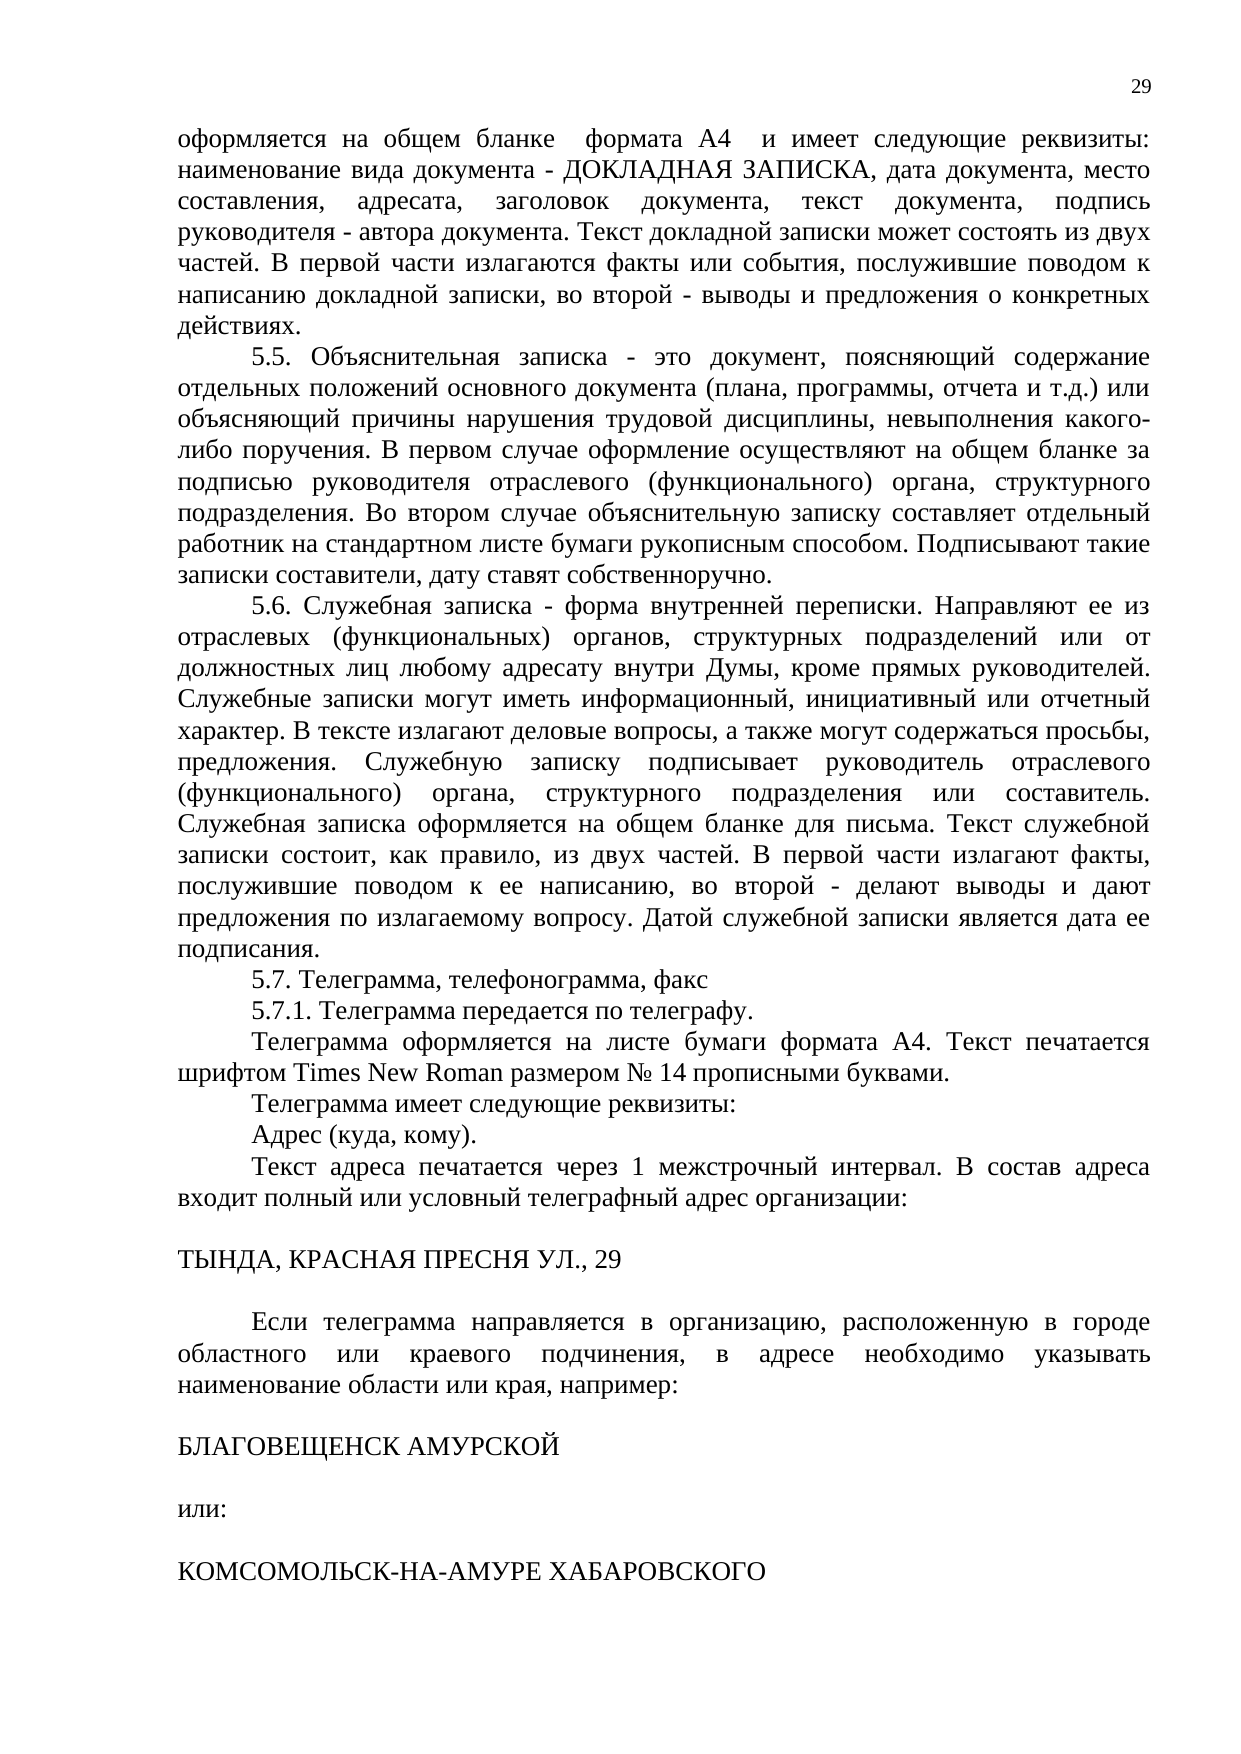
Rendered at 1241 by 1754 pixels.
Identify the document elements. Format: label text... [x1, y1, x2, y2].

text Телеграмма имеет следующие реквизиты: [177, 1087, 1152, 1119]
text Текст адреса печатается через 1 межстрочный интервал. В состав адреса входит полный или условный телеграфный адрес организации: [177, 1150, 1152, 1212]
text БЛАГОВЕЩЕНСК АМУРСКОЙ [177, 1430, 1152, 1461]
text КОМСОМОЛЬСК-НА-АМУРЕ ХАБАРОВСКОГО [177, 1555, 1152, 1586]
text Телеграмма оформляется на листе бумаги формата А4. Текст печатается шрифтом Times New Roman размером № 14 прописными буквами. [177, 1025, 1152, 1087]
text или: [177, 1492, 1152, 1523]
text 5.7.1. Телеграмма передается по телеграфу. [177, 994, 1152, 1025]
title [177, 122, 1152, 340]
text Если телеграмма направляется в организацию, расположенную в городе областного или краевого подчинения, в адресе необходимо указывать наименование области или края, например: [177, 1306, 1152, 1399]
text Адрес (куда, кому). [177, 1119, 1152, 1150]
text ТЫНДА, КРАСНАЯ ПРЕСНЯ УЛ., 29 [177, 1243, 1152, 1274]
title 5.7. Телеграмма, телефонограмма, факс [177, 963, 1152, 994]
title 5.6. Служебная записка - форма внутренней переписки. Направляют ее из отраслевых (функциональных) органов, структурных подразделений или от должностных лиц любому адресату внутри Думы, кроме прямых руководителей. Служебные записки могут иметь информационный, инициативный или отчетный характер. В тексте излагают деловые вопросы, а также могут содержаться просьбы, предложения. Служебную записку подписывает руководитель отраслевого (функционального) органа, структурного подразделения или составитель. Служебная записка оформляется на общем бланке для письма. Текст служебной записки состоит, как правило, из двух частей. В первой части излагают факты, послужившие поводом к ее написанию, во второй - делают выводы и дают предложения по излагаемому вопросу. Датой служебной записки является дата ее подписания. [177, 589, 1152, 963]
title 5.5. Объяснительная записка - это документ, поясняющий содержание отдельных положений основного документа (плана, программы, отчета и т.д.) или объясняющий причины нарушения трудовой дисциплины, невыполнения какого-либо поручения. В первом случае оформление осуществляют на общем бланке за подписью руководителя отраслевого (функционального) органа, структурного подразделения. Во втором случае объяснительную записку составляет отдельный работник на стандартном листе бумаги рукописным способом. Подписывают такие записки составители, дату ставят собственноручно. [177, 340, 1152, 589]
